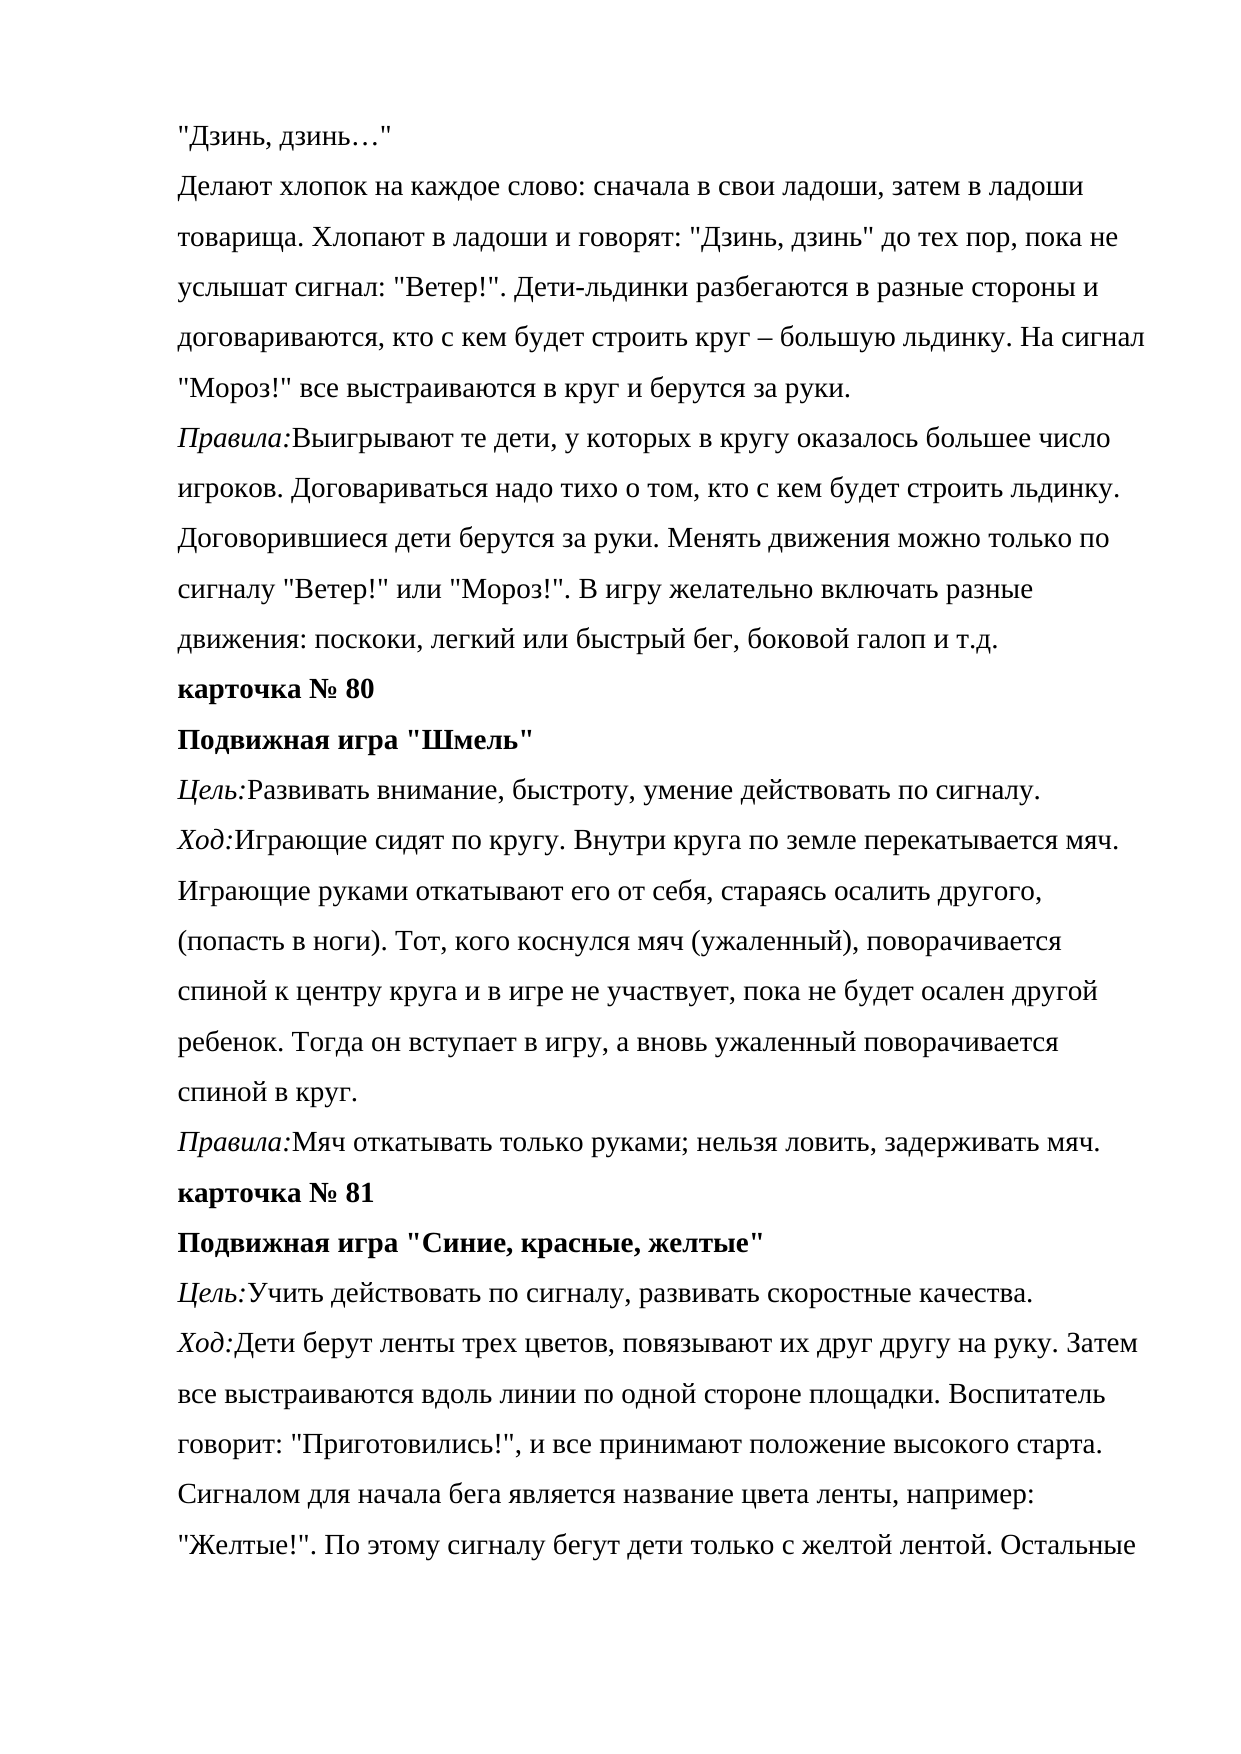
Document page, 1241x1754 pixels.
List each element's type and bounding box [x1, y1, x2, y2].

text [177, 118, 1152, 1560]
